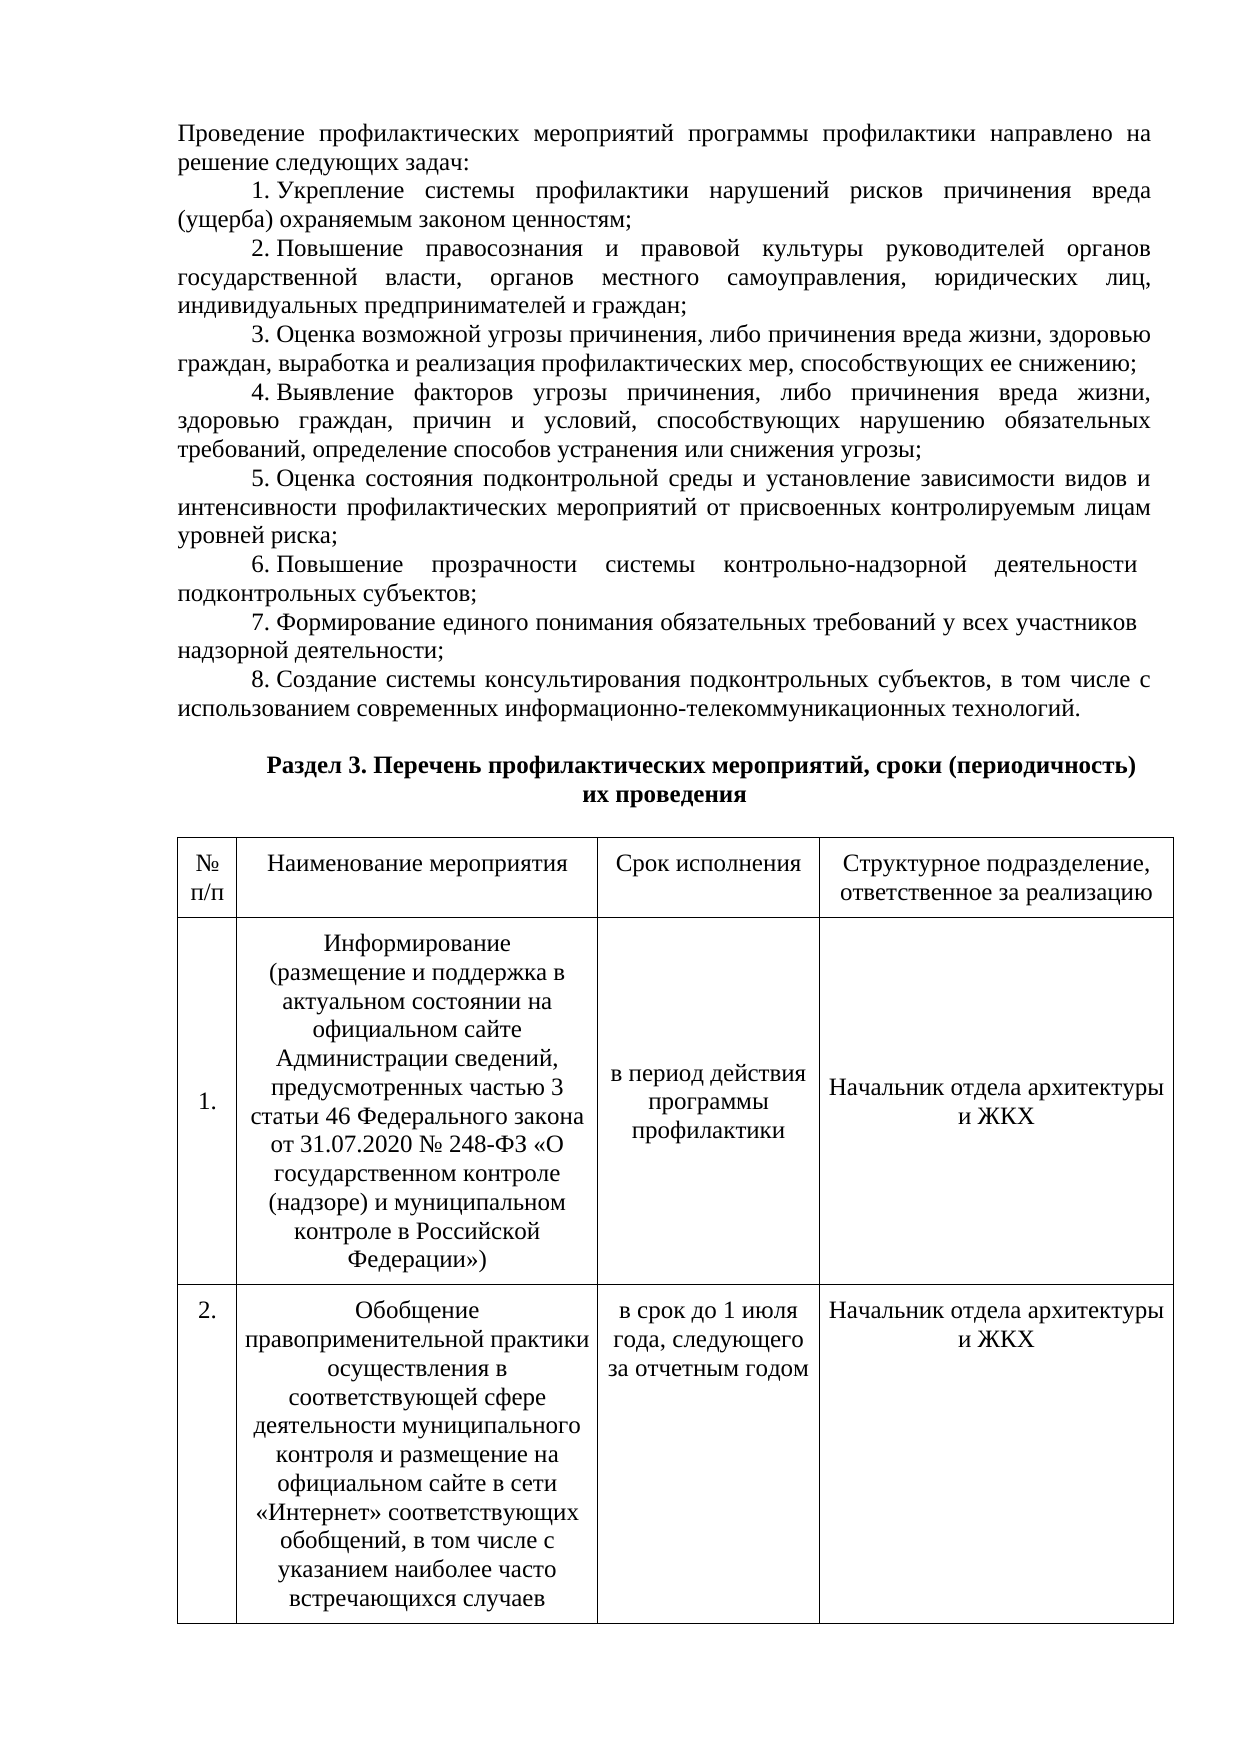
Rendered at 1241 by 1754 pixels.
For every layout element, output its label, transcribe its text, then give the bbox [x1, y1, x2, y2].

text Проведение профилактических мероприятий программы профилактики направлено на решение следующих задач: [177, 118, 1152, 176]
list Формирование единого понимания обязательных требований у всех участников надзорной деятельности; [177, 607, 1138, 664]
table_header № п/п [178, 838, 236, 917]
text Раздел 3. Перечень профилактических мероприятий, сроки (периодичность) их проведения [177, 751, 1152, 808]
table_cell Информирование (размещение и поддержка в актуальном состоянии на официальном сайте Администрации сведений, предусмотренных частью 3 статьи 46 Федерального закона от 31.07.2020 № 248-ФЗ «О государственном контроле (надзоре) и муниципальном контроле в Российской Федерации») [237, 918, 597, 1284]
table_header Структурное подразделение, ответственное за реализацию [820, 838, 1173, 917]
list Создание системы консультирования подконтрольных субъектов, в том числе с использованием современных информационно-телекоммуникационных технологий. [177, 664, 1152, 722]
table_cell Начальник отдела архитектуры и ЖКХ [820, 918, 1173, 1284]
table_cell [237, 1285, 597, 1622]
table_cell 2. [178, 1285, 236, 1622]
table_cell 1. [178, 918, 236, 1284]
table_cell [598, 1285, 819, 1622]
list Оценка состояния подконтрольной среды и установление зависимости видов и интенсивности профилактических мероприятий от присвоенных контролируемым лицам уровней риска; [177, 463, 1152, 549]
table_cell в период действия программы профилактики [598, 918, 819, 1284]
list Повышение правосознания и правовой культуры руководителей органов государственной власти, органов местного самоуправления, юридических лиц, индивидуальных предпринимателей и граждан; [177, 233, 1152, 319]
table_header Наименование мероприятия [237, 838, 597, 917]
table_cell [820, 1285, 1173, 1622]
table_header Срок исполнения [598, 838, 819, 917]
list Оценка возможной угрозы причинения, либо причинения вреда жизни, здоровью граждан, выработка и реализация профилактических мер, способствующих ее снижению; [177, 319, 1152, 377]
list Повышение прозрачности системы контрольно-надзорной деятельности подконтрольных субъектов; [177, 549, 1138, 607]
list Выявление факторов угрозы причинения, либо причинения вреда жизни, здоровью граждан, причин и условий, способствующих нарушению обязательных требований, определение способов устранения или снижения угрозы; [177, 377, 1152, 463]
list Укрепление системы профилактики нарушений рисков причинения вреда (ущерба) охраняемым законом ценностям; [177, 176, 1152, 233]
